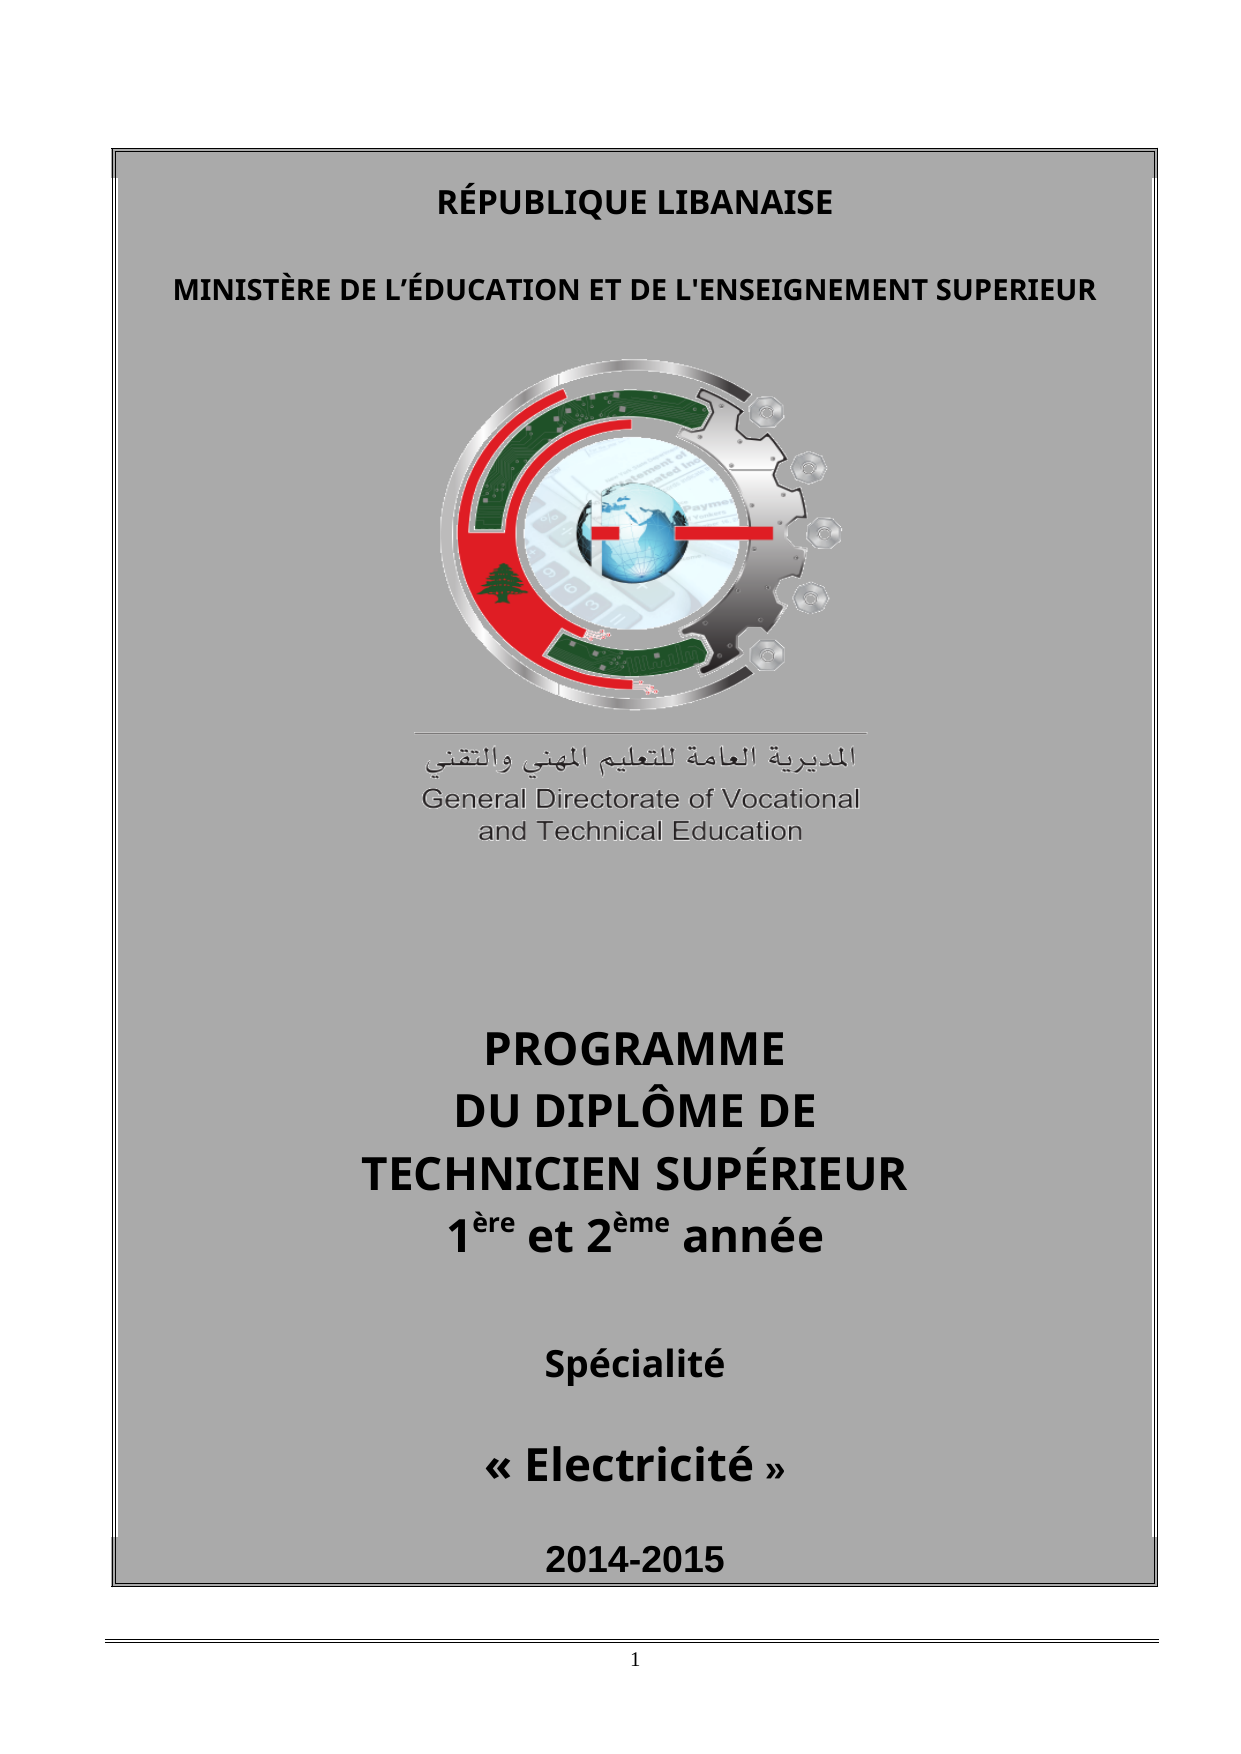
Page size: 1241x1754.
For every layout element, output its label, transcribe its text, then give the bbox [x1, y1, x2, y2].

text Technicien Supérieur [118, 1141, 1152, 1203]
text Spécialité [118, 1338, 1152, 1389]
text 2014-2015 [116, 1531, 1154, 1583]
text République Libanaise [118, 178, 1152, 224]
text Programme [118, 1016, 1152, 1079]
text « Electricité » [118, 1432, 1152, 1494]
text du diplôme de [118, 1079, 1152, 1141]
text 1ère et 2ème année [118, 1203, 1152, 1266]
text Ministère De l’éducation et de L'enseignement superieur [118, 269, 1152, 309]
picture [414, 352, 871, 845]
